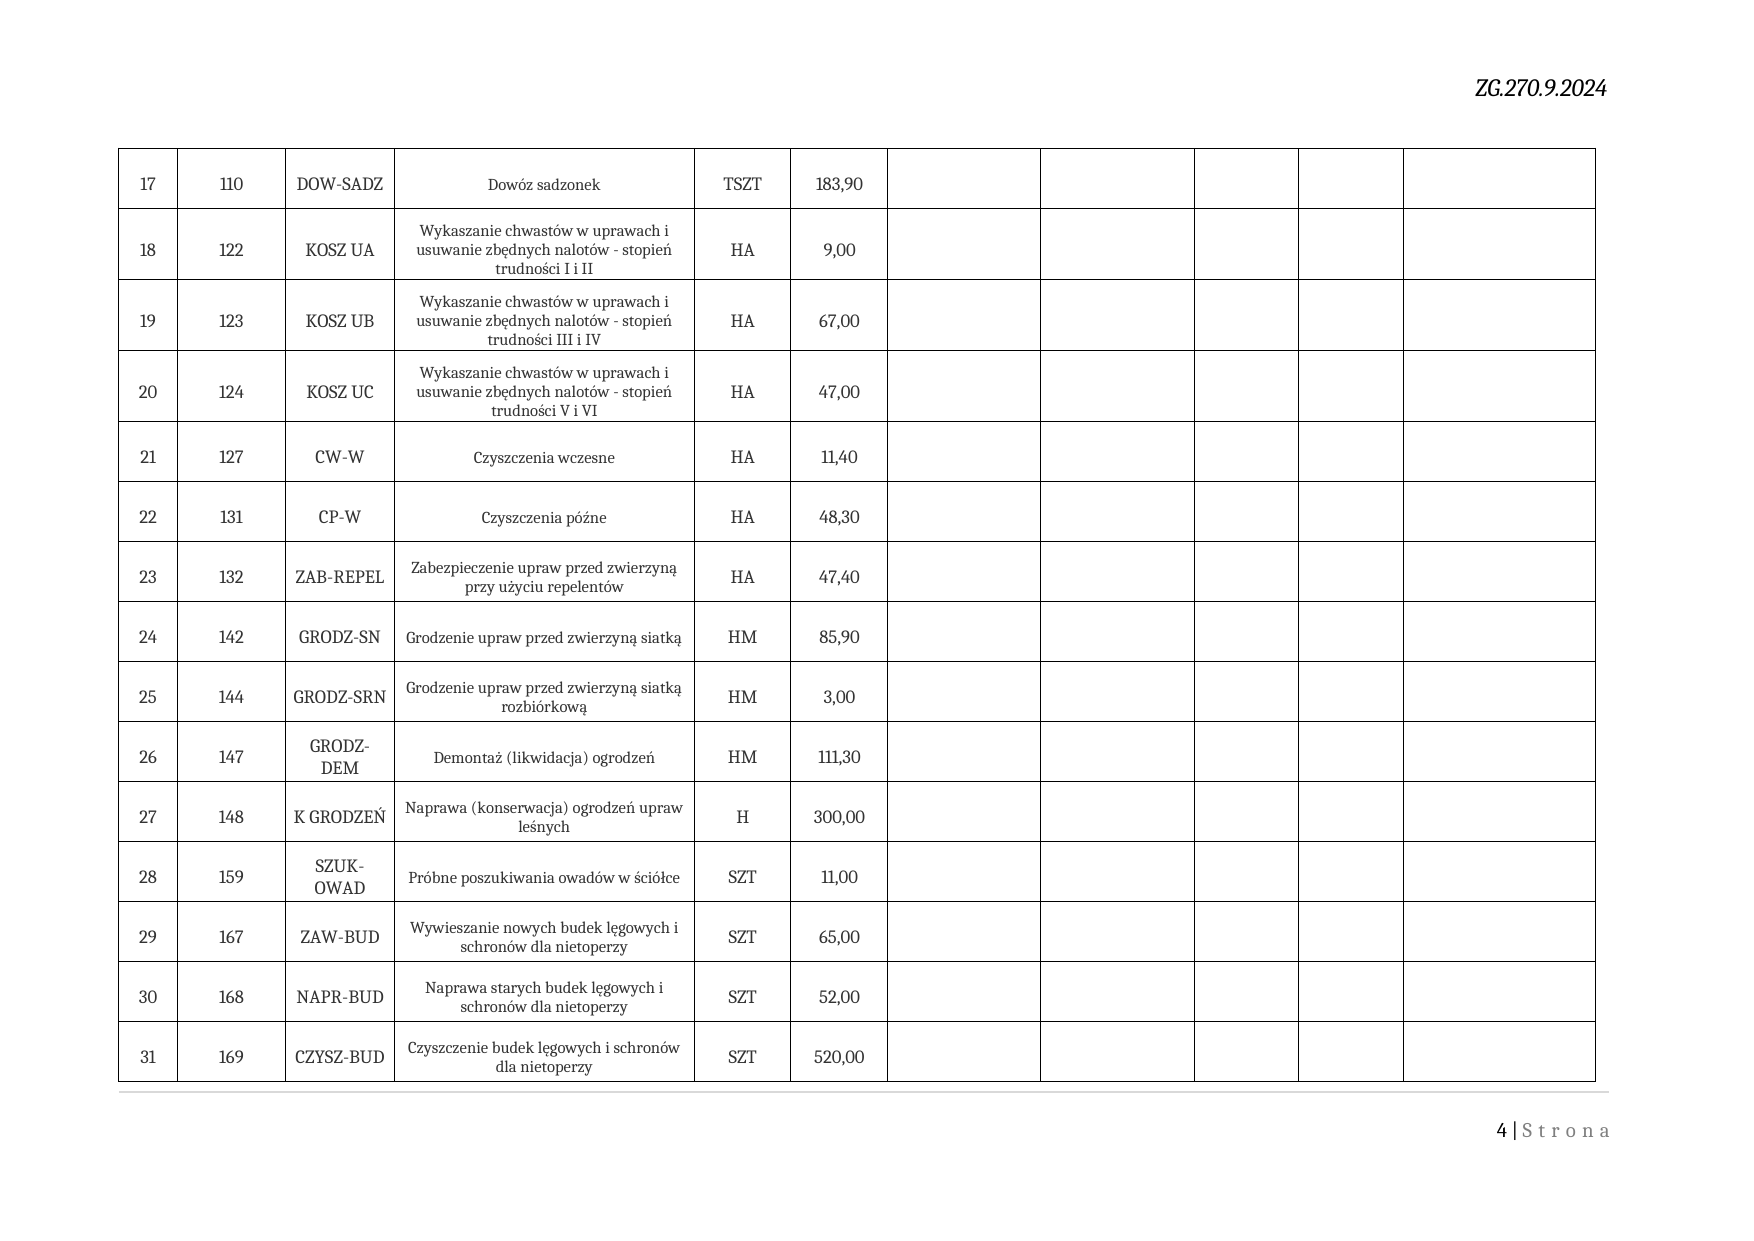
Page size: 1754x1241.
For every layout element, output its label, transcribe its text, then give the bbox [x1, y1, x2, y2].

table_cell 148 [178, 782, 285, 841]
table_cell 85,90 [791, 602, 887, 661]
table_cell HA [695, 209, 790, 279]
table_cell TSZT [695, 149, 790, 208]
table_cell [1299, 722, 1403, 781]
table_cell [1041, 482, 1194, 541]
table_cell [1404, 842, 1595, 901]
table_cell 28 [119, 842, 177, 901]
table_cell SZT [695, 902, 790, 961]
table_cell Zabezpieczenie upraw przed zwierzyną przy użyciu repelentów [395, 542, 694, 601]
table_cell 20 [119, 351, 177, 421]
table_cell HM [695, 602, 790, 661]
table_cell [888, 149, 1040, 208]
table_cell CZYSZ-BUD [286, 1022, 394, 1081]
table_cell 23 [119, 542, 177, 601]
table_cell Naprawa (konserwacja) ogrodzeń upraw leśnych [395, 782, 694, 841]
table_cell [1195, 962, 1298, 1021]
table_cell 24 [119, 602, 177, 661]
table_cell Demontaż (likwidacja) ogrodzeń [395, 722, 694, 781]
table_cell [1041, 842, 1194, 901]
table_cell 520,00 [791, 1022, 887, 1081]
table_cell 19 [119, 280, 177, 350]
table_cell [888, 542, 1040, 601]
table_cell [1195, 280, 1298, 350]
table_cell [888, 1022, 1040, 1081]
table_cell 142 [178, 602, 285, 661]
table_cell SZT [695, 1022, 790, 1081]
table_cell [1299, 602, 1403, 661]
table_cell [888, 482, 1040, 541]
table_cell 29 [119, 902, 177, 961]
table_cell 144 [178, 662, 285, 721]
table_cell [1404, 962, 1595, 1021]
table_cell [1299, 209, 1403, 279]
table_cell HA [695, 422, 790, 481]
table_cell [1195, 722, 1298, 781]
table_cell [1195, 351, 1298, 421]
table_cell 169 [178, 1022, 285, 1081]
table_cell 168 [178, 962, 285, 1021]
table_cell [1195, 662, 1298, 721]
table_cell 22 [119, 482, 177, 541]
table_cell 30 [119, 962, 177, 1021]
table_cell [1299, 782, 1403, 841]
table_cell Czyszczenie budek lęgowych i schronów dla nietoperzy [395, 1022, 694, 1081]
table_cell [1299, 482, 1403, 541]
table_cell Wywieszanie nowych budek lęgowych i schronów dla nietoperzy [395, 902, 694, 961]
table_cell [1404, 209, 1595, 279]
table_cell 124 [178, 351, 285, 421]
table_cell 9,00 [791, 209, 887, 279]
table_cell HA [695, 351, 790, 421]
table_cell [888, 351, 1040, 421]
table_cell KOSZ UA [286, 209, 394, 279]
table_cell 132 [178, 542, 285, 601]
table_cell [1404, 542, 1595, 601]
table_cell [1299, 902, 1403, 961]
table_cell Wykaszanie chwastów w uprawach i usuwanie zbędnych nalotów - stopień trudności III i IV [395, 280, 694, 350]
table_cell SZT [695, 962, 790, 1021]
table_cell 17 [119, 149, 177, 208]
table_cell Naprawa starych budek lęgowych i schronów dla nietoperzy [395, 962, 694, 1021]
table_cell [1041, 209, 1194, 279]
table_cell 110 [178, 149, 285, 208]
table_cell Czyszczenia wczesne [395, 422, 694, 481]
table_cell [1299, 351, 1403, 421]
table_cell [1299, 149, 1403, 208]
table_cell 67,00 [791, 280, 887, 350]
table_cell [1404, 351, 1595, 421]
table_cell [1299, 280, 1403, 350]
table_cell [1195, 782, 1298, 841]
table_cell [1041, 149, 1194, 208]
table_cell KOSZ UC [286, 351, 394, 421]
table_cell CW-W [286, 422, 394, 481]
table_cell [1404, 280, 1595, 350]
table_cell [1195, 1022, 1298, 1081]
table_cell Grodzenie upraw przed zwierzyną siatką rozbiórkową [395, 662, 694, 721]
table_cell KOSZ UB [286, 280, 394, 350]
table_cell [888, 209, 1040, 279]
table_cell [1299, 422, 1403, 481]
table_cell 131 [178, 482, 285, 541]
table_cell 122 [178, 209, 285, 279]
table_cell [1041, 902, 1194, 961]
table_cell 27 [119, 782, 177, 841]
table_cell Wykaszanie chwastów w uprawach i usuwanie zbędnych nalotów - stopień trudności I i II [395, 209, 694, 279]
table_cell 26 [119, 722, 177, 781]
table_cell [1404, 602, 1595, 661]
table_cell [1299, 662, 1403, 721]
table_cell 147 [178, 722, 285, 781]
table_cell [888, 722, 1040, 781]
table_cell [1404, 482, 1595, 541]
table_cell 25 [119, 662, 177, 721]
table_cell [1195, 482, 1298, 541]
table_cell DOW-SADZ [286, 149, 394, 208]
table_cell 11,40 [791, 422, 887, 481]
table_cell [1041, 542, 1194, 601]
table_cell [888, 602, 1040, 661]
table_cell [1041, 782, 1194, 841]
table_cell ZAB-REPEL [286, 542, 394, 601]
table_cell [1195, 602, 1298, 661]
table_cell [1404, 1022, 1595, 1081]
table_cell 127 [178, 422, 285, 481]
table_cell [1041, 662, 1194, 721]
table_cell [1195, 422, 1298, 481]
table_cell 3,00 [791, 662, 887, 721]
table_cell GRODZ-SN [286, 602, 394, 661]
table_cell [1041, 602, 1194, 661]
table_cell Czyszczenia późne [395, 482, 694, 541]
table_cell Grodzenie upraw przed zwierzyną siatką [395, 602, 694, 661]
table_cell [1299, 542, 1403, 601]
table_cell [888, 782, 1040, 841]
table_cell [1195, 149, 1298, 208]
table_cell [1195, 902, 1298, 961]
table_cell 183,90 [791, 149, 887, 208]
table_cell 300,00 [791, 782, 887, 841]
table_cell 18 [119, 209, 177, 279]
table_cell GRODZ-SRN [286, 662, 394, 721]
table_cell 21 [119, 422, 177, 481]
table_cell [888, 902, 1040, 961]
table_cell HA [695, 542, 790, 601]
table_cell [1404, 902, 1595, 961]
table_cell 31 [119, 1022, 177, 1081]
table_cell [888, 842, 1040, 901]
table_cell 52,00 [791, 962, 887, 1021]
table_cell SZT [695, 842, 790, 901]
table_cell CP-W [286, 482, 394, 541]
table_cell 159 [178, 842, 285, 901]
table_cell [888, 280, 1040, 350]
table_cell K GRODZEŃ [286, 782, 394, 841]
table_cell HM [695, 722, 790, 781]
table_cell [1041, 280, 1194, 350]
table_cell H [695, 782, 790, 841]
table_cell 47,40 [791, 542, 887, 601]
table_cell [1404, 722, 1595, 781]
table_cell [1404, 782, 1595, 841]
table_cell [888, 662, 1040, 721]
table_cell [1041, 962, 1194, 1021]
table_cell [1404, 422, 1595, 481]
table_cell 47,00 [791, 351, 887, 421]
table_cell 167 [178, 902, 285, 961]
table_cell [1041, 422, 1194, 481]
table_cell [1404, 662, 1595, 721]
table_cell 11,00 [791, 842, 887, 901]
table_cell [1299, 962, 1403, 1021]
table_cell Próbne poszukiwania owadów w ściółce [395, 842, 694, 901]
table_cell [1041, 1022, 1194, 1081]
table_cell SZUK-OWAD [286, 842, 394, 901]
table_cell [1195, 542, 1298, 601]
table_cell [1299, 1022, 1403, 1081]
table_cell [1404, 149, 1595, 208]
table_cell [888, 962, 1040, 1021]
table_cell 123 [178, 280, 285, 350]
table_cell [1041, 351, 1194, 421]
table_cell [1195, 842, 1298, 901]
table_cell HA [695, 280, 790, 350]
table_cell Dowóz sadzonek [395, 149, 694, 208]
table_cell 65,00 [791, 902, 887, 961]
table_cell [1299, 842, 1403, 901]
table_cell GRODZ-DEM [286, 722, 394, 781]
table_cell [1195, 209, 1298, 279]
table_cell [888, 422, 1040, 481]
table_cell Wykaszanie chwastów w uprawach i usuwanie zbędnych nalotów - stopień trudności V i VI [395, 351, 694, 421]
table_cell 111,30 [791, 722, 887, 781]
table_cell ZAW-BUD [286, 902, 394, 961]
table_cell HM [695, 662, 790, 721]
table_cell [1041, 722, 1194, 781]
table_cell NAPR-BUD [286, 962, 394, 1021]
table_cell HA [695, 482, 790, 541]
table_cell 48,30 [791, 482, 887, 541]
